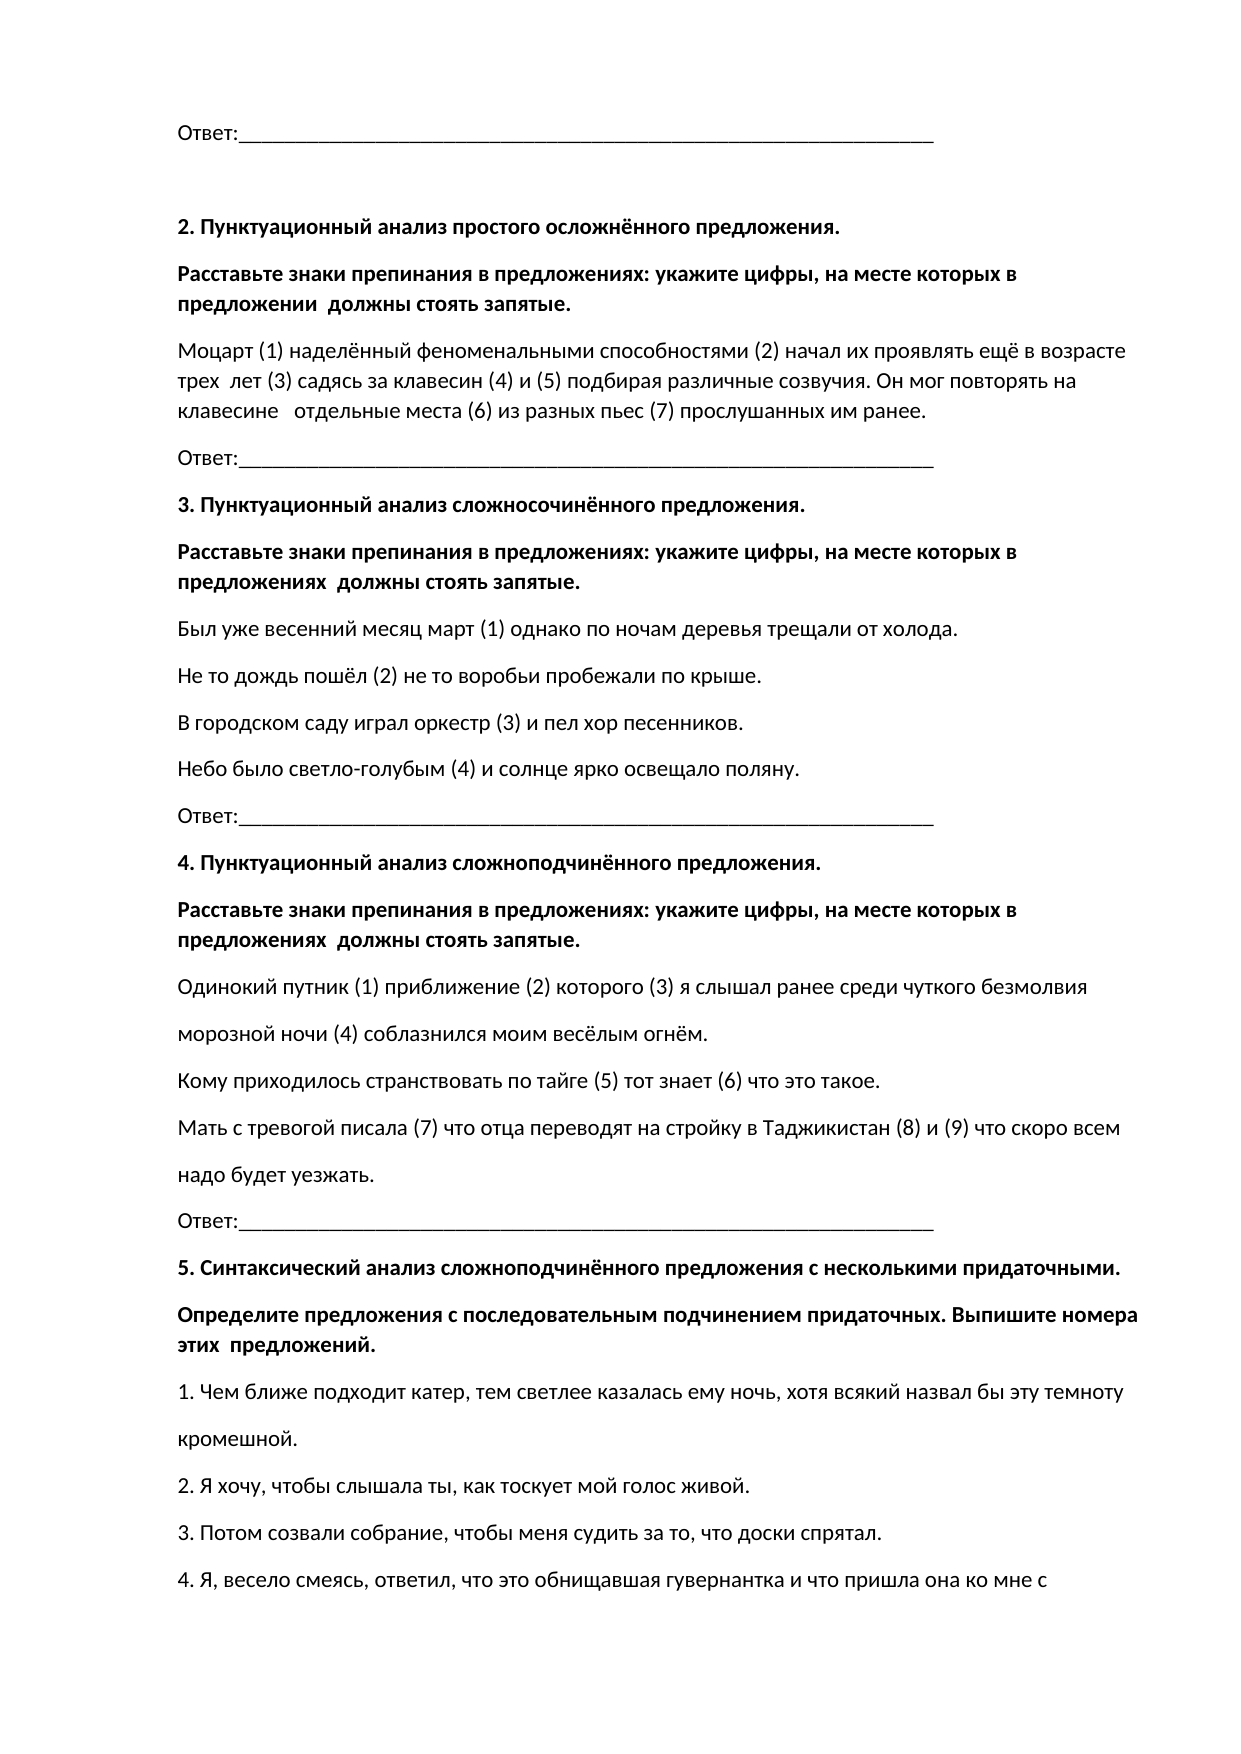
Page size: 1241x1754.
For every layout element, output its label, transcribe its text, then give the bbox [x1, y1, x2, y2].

text 2. Пунктуационный анализ простого осложнённого предложения. [177, 212, 1152, 240]
text 4. Я, весело смеясь, ответил, что это обнищавшая гувернантка и что пришла она ко мне с [177, 1565, 1152, 1593]
text Моцарт (1) наделённый феноменальными способностями (2) начал их проявлять ещё в возрасте трех лет (3) садясь за клавесин (4) и (5) подбирая различные созвучия. Он мог повторять на клавесине отдельные места (6) из разных пьес (7) прослушанных им ранее. [177, 336, 1152, 424]
text Ответ:_____________________________________________________________ [177, 118, 1152, 146]
text Расставьте знаки препинания в предложениях: укажите цифры, на месте которых в предложениях должны стоять запятые. [177, 895, 1152, 953]
text Расставьте знаки препинания в предложениях: укажите цифры, на месте которых в предложении должны стоять запятые. [177, 259, 1152, 317]
text Мать с тревогой писала (7) что отца переводят на стройку в Таджикистан (8) и (9) что скоро всем [177, 1113, 1152, 1141]
text 4. Пунктуационный анализ сложноподчинённого предложения. [177, 848, 1152, 876]
text Расставьте знаки препинания в предложениях: укажите цифры, на месте которых в предложениях должны стоять запятые. [177, 537, 1152, 595]
text В городском саду играл оркестр (3) и пел хор песенников. [177, 708, 1152, 736]
text 1. Чем ближе подходит катер, тем светлее казалась ему ночь, хотя всякий назвал бы эту темноту [177, 1377, 1152, 1406]
text кромешной. [177, 1424, 1152, 1452]
text 3. Потом созвали собрание, чтобы меня судить за то, что доски спрятал. [177, 1518, 1152, 1546]
text 5. Синтаксический анализ сложноподчинённого предложения с несколькими придаточными. [177, 1253, 1152, 1282]
text 2. Я хочу, чтобы слышала ты, как тоскует мой голос живой. [177, 1471, 1152, 1499]
text Ответ:_____________________________________________________________ [177, 801, 1152, 829]
text Ответ:_____________________________________________________________ [177, 443, 1152, 471]
text Определите предложения с последовательным подчинением придаточных. Выпишите номера этих предложений. [177, 1300, 1152, 1359]
text Не то дождь пошёл (2) не то воробьи пробежали по крыше. [177, 661, 1152, 689]
text Ответ:_____________________________________________________________ [177, 1207, 1152, 1235]
text Одинокий путник (1) приближение (2) которого (3) я слышал ранее среди чуткого безмолвия [177, 972, 1152, 1000]
text надо будет уезжать. [177, 1160, 1152, 1188]
text 3. Пунктуационный анализ сложносочинённого предложения. [177, 490, 1152, 518]
text Был уже весенний месяц март (1) однако по ночам деревья трещали от холода. [177, 614, 1152, 642]
text Небо было светло-голубым (4) и солнце ярко освещало поляну. [177, 754, 1152, 783]
text Кому приходилось странствовать по тайге (5) тот знает (6) что это такое. [177, 1066, 1152, 1094]
text морозной ночи (4) соблазнился моим весёлым огнём. [177, 1019, 1152, 1047]
